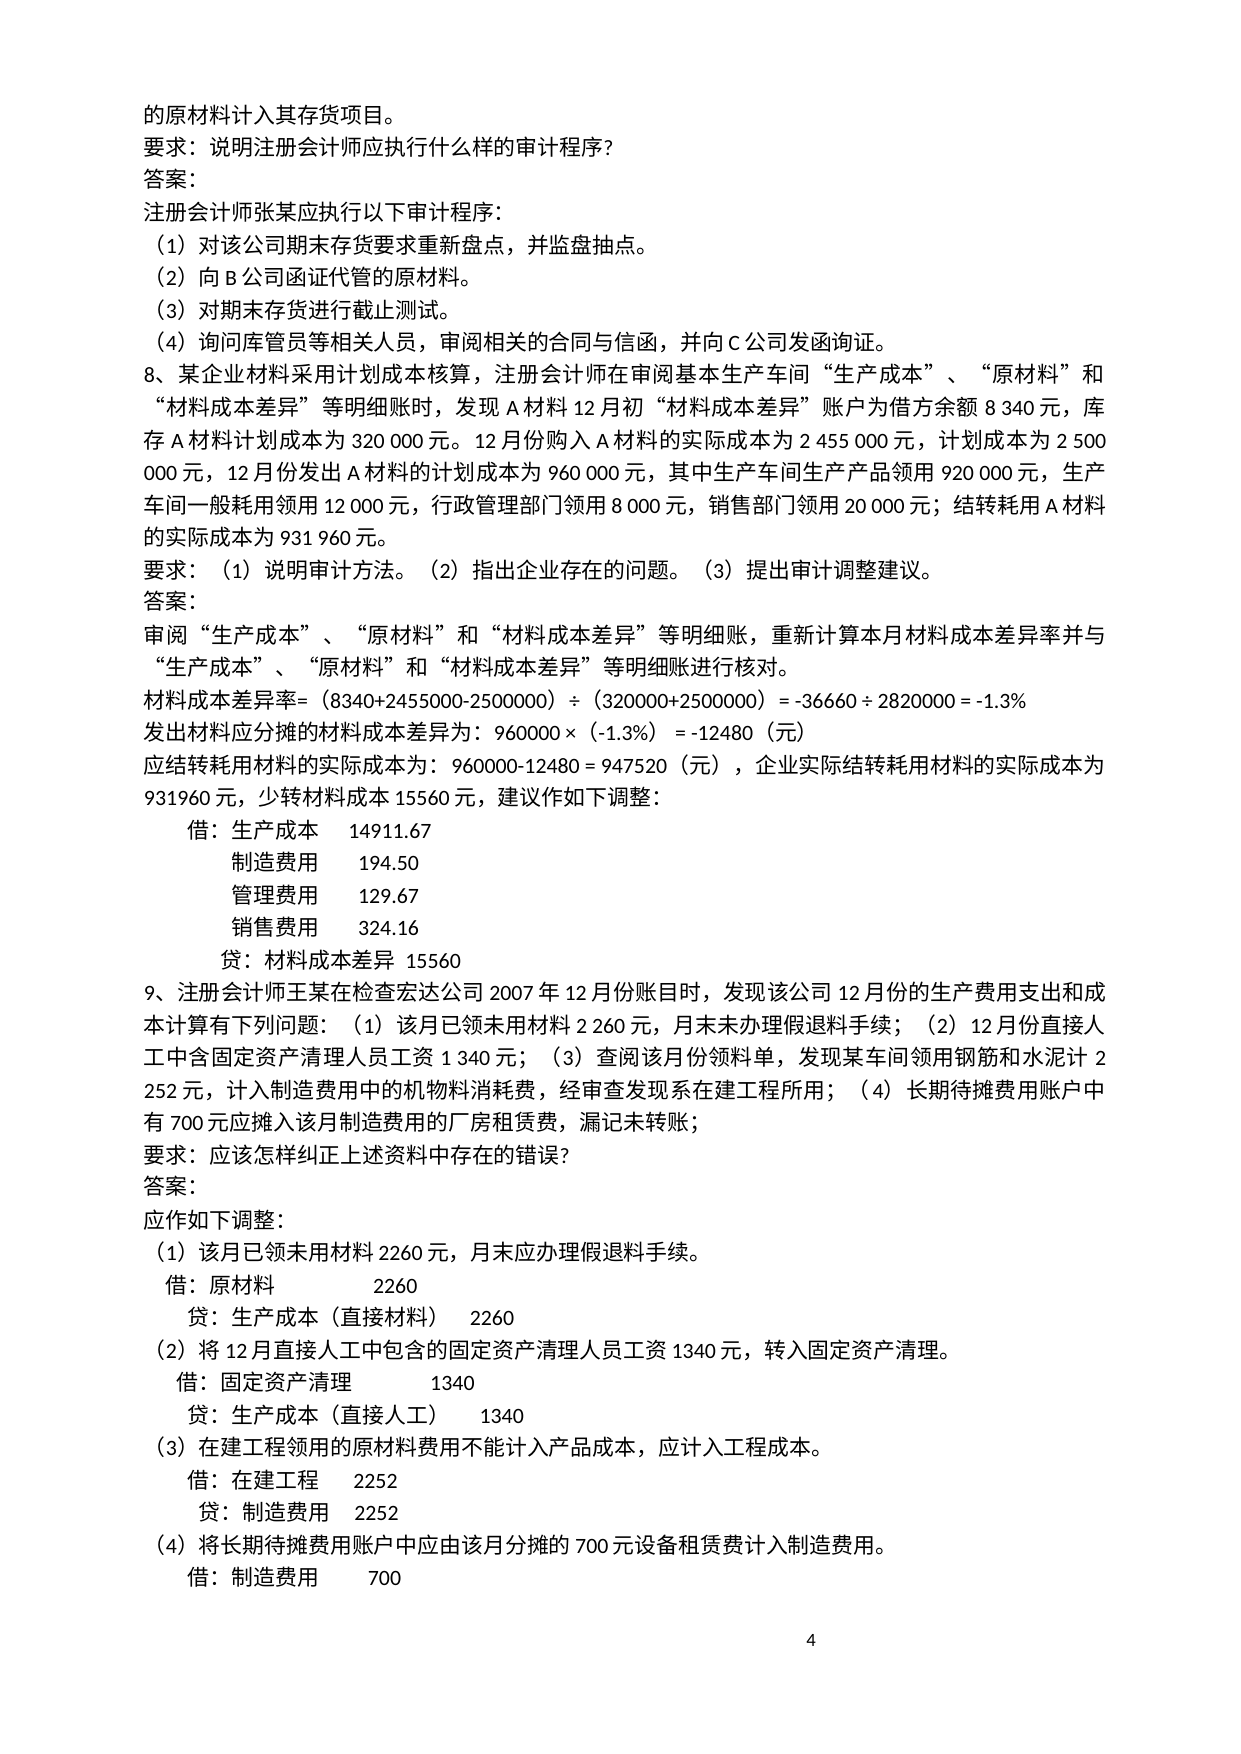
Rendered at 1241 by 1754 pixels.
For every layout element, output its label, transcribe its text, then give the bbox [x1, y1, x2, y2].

text （3）对期末存货进行截止测试。 [144, 292, 1106, 325]
text （1）对该公司期末存货要求重新盘点，并监盘抽点。 [144, 227, 1106, 260]
text （4）询问库管员等相关人员，审阅相关的合同与信函，并向C公司发函询证。 [144, 325, 1106, 357]
text 审阅“生产成本”、“原材料”和“材料成本差异”等明细账，重新计算本月材料成本差异率并与“生产成本”、“原材料”和“材料成本差异”等明细账进行核对。 [144, 617, 1106, 682]
text 贷：材料成本差异 15560 [144, 942, 1106, 975]
text 要求：（1）说明审计方法。（2）指出企业存在的问题。（3）提出审计调整建议。 [144, 552, 1106, 585]
list 注册会计师王某在检查宏达公司2007年12月份账目时，发现该公司12月份的生产费用支出和成本计算有下列问题：（1）该月已领未用材料2 260元，月末未办理假退料手续；（2）12月份直接人工中含固定资产清理人员工资1 340元；（3）查阅该月份领料单，发现某车间领用钢筋和水泥计2 252元，计入制造费用中的机物料消耗费，经审查发现系在建工程所用；（4）长期待摊费用账户中有700元应摊入该月制造费用的厂房租赁费，漏记未转账； [144, 975, 1106, 1137]
text 应结转耗用材料的实际成本为：960000-12480 = 947520（元），企业实际结转耗用材料的实际成本为931960元，少转材料成本15560元，建议作如下调整： [144, 747, 1106, 812]
text （2）向B公司函证代管的原材料。 [144, 260, 1106, 292]
text 材料成本差异率=（8340+2455000-2500000）÷（320000+2500000）= -36660 ÷ 2820000 = -1.3% [144, 682, 1106, 715]
text 贷：生产成本（直接人工） 1340 [144, 1397, 1106, 1430]
text 注册会计师张某应执行以下审计程序： [144, 195, 1106, 227]
text （4）将长期待摊费用账户中应由该月分摊的700元设备租赁费计入制造费用。 [144, 1527, 1106, 1560]
text 借：制造费用 700 [144, 1560, 1106, 1592]
text 管理费用 129.67 [144, 877, 1106, 910]
text 贷：生产成本（直接材料） 2260 [144, 1300, 1106, 1332]
list 答案： [144, 585, 1106, 617]
text 制造费用 194.50 [144, 845, 1106, 877]
text 8、某企业材料采用计划成本核算，注册会计师在审阅基本生产车间“生产成本”、“原材料”和“材料成本差异”等明细账时，发现A材料12月初“材料成本差异”账户为借方余额8 340元，库存A材料计划成本为320 000元。12月份购入A材料的实际成本为2 455 000元，计划成本为2 500 000元，12月份发出A材料的计划成本为960 000元，其中生产车间生产产品领用920 000元，生产车间一般耗用领用12 000元，行政管理部门领用8 000元，销售部门领用20 000 元；结转耗用A材料的实际成本为931 960元。 [144, 357, 1106, 552]
list 要求：应该怎样纠正上述资料中存在的错误? [144, 1137, 1106, 1170]
list 答案： [144, 1170, 1106, 1202]
text 发出材料应分摊的材料成本差异为：960000 ×（-1.3%） = -12480（元） [144, 715, 1106, 747]
text 借：在建工程 2252 [144, 1462, 1106, 1495]
text 借：固定资产清理 1340 [144, 1365, 1106, 1397]
text 应作如下调整： [144, 1202, 1106, 1235]
text 借：原材料 2260 [144, 1267, 1106, 1300]
text 贷：制造费用 2252 [144, 1495, 1106, 1527]
text 借：生产成本 14911.67 [144, 812, 1106, 845]
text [144, 97, 1106, 130]
text 销售费用 324.16 [144, 910, 1106, 942]
text （2）将12月直接人工中包含的固定资产清理人员工资1340元，转入固定资产清理。 [144, 1332, 1106, 1365]
text （1）该月已领未用材料2260元，月末应办理假退料手续。 [144, 1235, 1106, 1267]
text （3）在建工程领用的原材料费用不能计入产品成本，应计入工程成本。 [144, 1430, 1106, 1462]
list 答案： [144, 162, 1106, 195]
text 要求：说明注册会计师应执行什么样的审计程序? [144, 130, 1106, 162]
